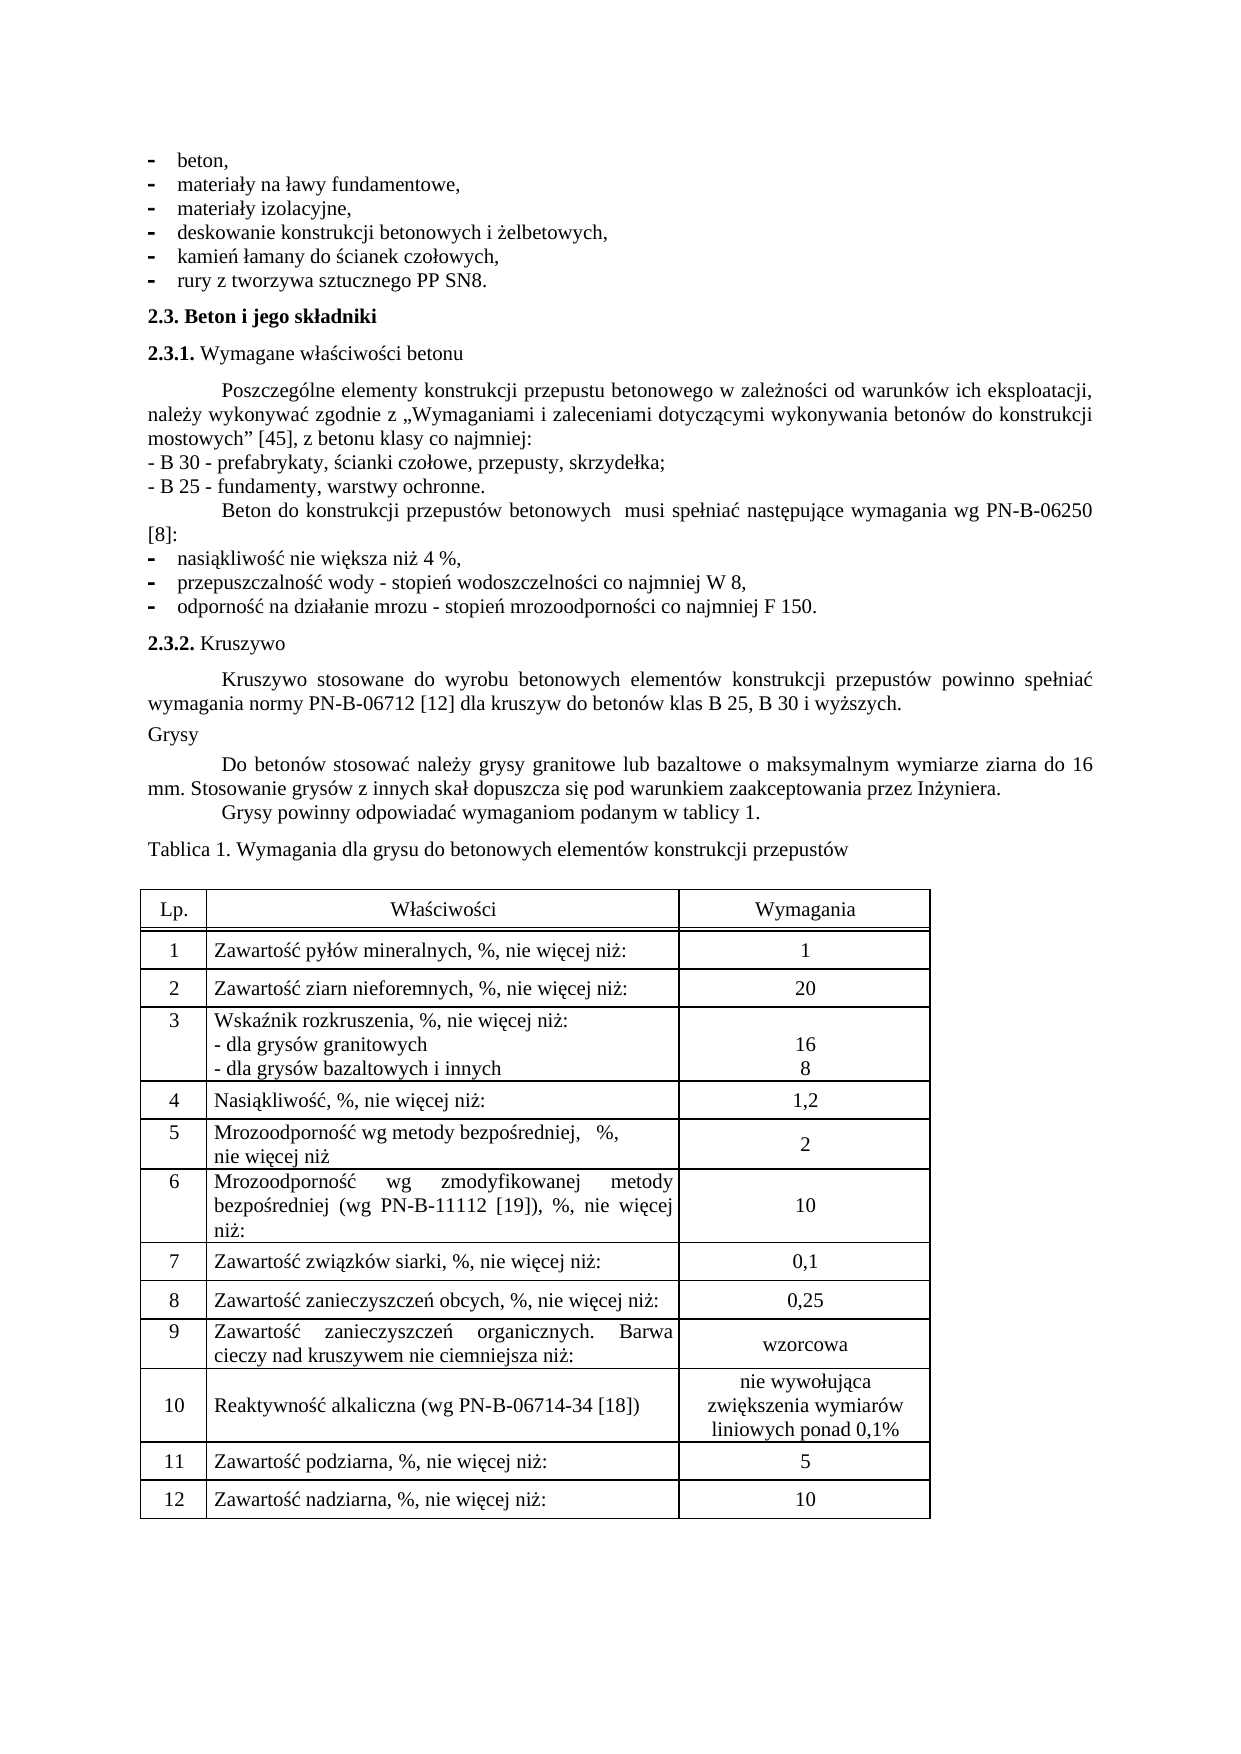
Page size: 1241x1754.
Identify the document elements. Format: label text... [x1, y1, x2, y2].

list kamień łamany do ścianek czołowych, [148, 244, 1094, 268]
table_header Właściwości [207, 890, 678, 927]
table_cell 12 [141, 1481, 206, 1517]
table_cell 20 [680, 970, 929, 1006]
table_cell 9 [141, 1320, 206, 1367]
text Grysy powinny odpowiadać wymaganiom podanym w tablicy 1. [148, 800, 1094, 824]
table_cell 3 [141, 1008, 206, 1080]
table_cell 5 [141, 1120, 206, 1168]
table_cell Zawartość zanieczyszczeń organicznych. Barwa cieczy nad kruszywem nie ciemniejsza niż: [207, 1320, 678, 1367]
table_cell Mrozoodporność wg metody bezpośredniej, %, nie więcej niż [207, 1120, 678, 1168]
text Tablica 1. Wymagania dla grysu do betonowych elementów konstrukcji przepustów [148, 837, 1094, 861]
table_cell 1,2 [680, 1082, 929, 1118]
table_cell 11 [141, 1443, 206, 1479]
text Grysy [148, 722, 1094, 746]
table_cell 7 [141, 1243, 206, 1280]
table_header Lp. [141, 890, 206, 927]
table_cell 10 [141, 1369, 206, 1441]
text 2.3.1. Wymagane właściwości betonu [148, 341, 1094, 365]
table_cell 2 [141, 970, 206, 1006]
table_cell 6 [141, 1170, 206, 1242]
table_cell 5 [680, 1443, 929, 1479]
table_cell Reaktywność alkaliczna (wg PN-B-06714-34 [18]) [207, 1369, 678, 1441]
text Poszczególne elementy konstrukcji przepustu betonowego w zależności od warunków ich eksploatacji, należy wykonywać zgodnie z „Wymaganiami i zaleceniami dotyczącymi wykonywania betonów do konstrukcji mostowych” [45], z betonu klasy co najmniej: [148, 378, 1094, 450]
text 2.3.2. Kruszywo [148, 631, 1094, 655]
table_cell Zawartość podziarna, %, nie więcej niż: [207, 1443, 678, 1479]
table_header Wymagania [680, 890, 929, 927]
table_cell Zawartość zanieczyszczeń obcych, %, nie więcej niż: [207, 1281, 678, 1318]
list materiały izolacyjne, [148, 196, 1094, 220]
table_cell Mrozoodporność wg zmodyfikowanej metody bezpośredniej (wg PN-B-11112 [19]), %, nie więcej niż: [207, 1170, 678, 1242]
list odporność na działanie mrozu - stopień mrozoodporności co najmniej F 150. [148, 594, 1094, 618]
list beton, [148, 148, 1094, 172]
table_cell 2 [680, 1120, 929, 1168]
table_cell 4 [141, 1082, 206, 1118]
text - B 30 - prefabrykaty, ścianki czołowe, przepusty, skrzydełka; [148, 450, 1094, 474]
table_cell 0,25 [680, 1281, 929, 1318]
list rury z tworzywa sztucznego PP SN8. [148, 268, 1094, 292]
text Beton do konstrukcji przepustów betonowych musi spełniać następujące wymagania wg PN-B-06250 [8]: [148, 498, 1094, 546]
table_cell Zawartość ziarn nieforemnych, %, nie więcej niż: [207, 970, 678, 1006]
table_cell Nasiąkliwość, %, nie więcej niż: [207, 1082, 678, 1118]
text 2.3. Beton i jego składniki [148, 304, 1093, 328]
table_cell Wskaźnik rozkruszenia, %, nie więcej niż: - dla grysów granitowych - dla grysów bazaltowych i innych [207, 1008, 678, 1080]
table_cell 0,1 [680, 1243, 929, 1280]
table_cell Zawartość związków siarki, %, nie więcej niż: [207, 1243, 678, 1280]
table_cell 16 8 [680, 1008, 929, 1080]
text Kruszywo stosowane do wyrobu betonowych elementów konstrukcji przepustów powinno spełniać wymagania normy PN-B-06712 [12] dla kruszyw do betonów klas B 25, B 30 i wyższych. [148, 667, 1094, 715]
table_cell Zawartość nadziarna, %, nie więcej niż: [207, 1481, 678, 1517]
table_cell 10 [680, 1481, 929, 1517]
table_cell wzorcowa [680, 1320, 929, 1367]
text Do betonów stosować należy grysy granitowe lub bazaltowe o maksymalnym wymiarze ziarna do 16 mm. Stosowanie grysów z innych skał dopuszcza się pod warunkiem zaakceptowania przez Inżyniera. [148, 752, 1094, 800]
list deskowanie konstrukcji betonowych i żelbetowych, [148, 220, 1094, 244]
table_cell 10 [680, 1170, 929, 1242]
table_cell 8 [141, 1281, 206, 1318]
table_cell 1 [141, 932, 206, 968]
table_cell 1 [680, 932, 929, 968]
text - B 25 - fundamenty, warstwy ochronne. [148, 474, 1094, 498]
list nasiąkliwość nie większa niż 4 %, [148, 546, 1094, 570]
list przepuszczalność wody - stopień wodoszczelności co najmniej W 8, [148, 570, 1094, 594]
table_cell Zawartość pyłów mineralnych, %, nie więcej niż: [207, 932, 678, 968]
table_cell nie wywołująca zwiększenia wymiarów liniowych ponad 0,1% [680, 1369, 929, 1441]
list materiały na ławy fundamentowe, [148, 172, 1094, 196]
